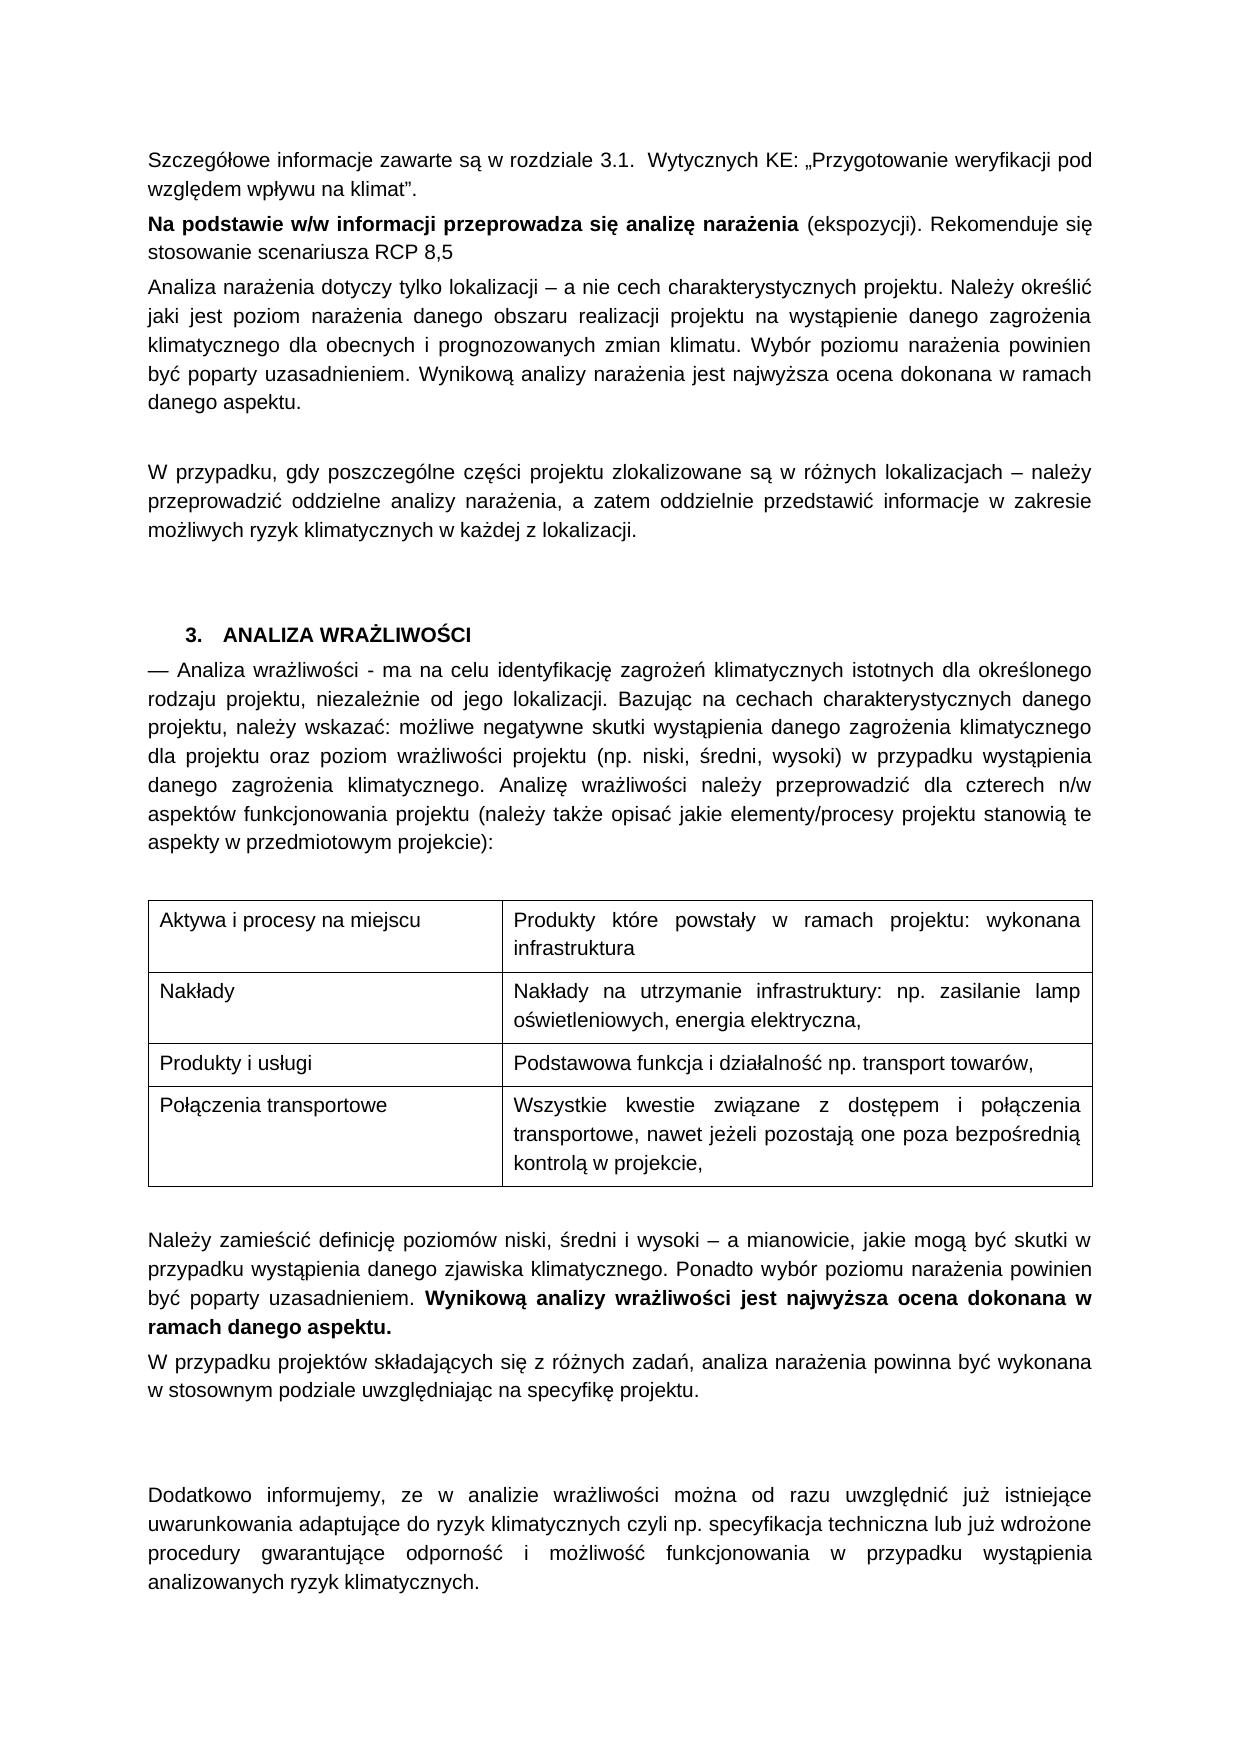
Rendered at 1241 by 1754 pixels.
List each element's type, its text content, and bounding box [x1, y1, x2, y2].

table_header Aktywa i procesy na miejscu [149, 901, 502, 972]
table_cell Produkty i usługi [149, 1044, 502, 1086]
table_cell Wszystkie kwestie związane z dostępem i połączenia transportowe, nawet jeżeli pozostają one poza bezpośrednią kontrolą w projekcie, [503, 1087, 1092, 1186]
table_cell Połączenia transportowe [149, 1087, 502, 1186]
table_cell Nakłady [149, 973, 502, 1043]
text Szczegółowe informacje zawarte są w rozdziale 3.1. Wytycznych KE: „Przygotowanie weryfikacji pod względem wpływu na klimat”. [148, 148, 1093, 200]
text W przypadku projektów składających się z różnych zadań, analiza narażenia powinna być wykonana w stosownym podziale uwzględniając na specyfikę projektu. [148, 1349, 1093, 1402]
text — Analiza wrażliwości - ma na celu identyfikację zagrożeń klimatycznych istotnych dla określonego rodzaju projektu, niezależnie od jego lokalizacji. Bazując na cechach charakterystycznych danego projektu, należy wskazać: możliwe negatywne skutki wystąpienia danego zagrożenia klimatycznego dla projektu oraz poziom wrażliwości projektu (np. niski, średni, wysoki) w przypadku wystąpienia danego zagrożenia klimatycznego. Analizę wrażliwości należy przeprowadzić dla czterech n/w aspektów funkcjonowania projektu (należy także opisać jakie elementy/procesy projektu stanowią te aspekty w przedmiotowym projekcie): [148, 658, 1093, 854]
text Należy zamieścić definicję poziomów niski, średni i wysoki – a mianowicie, jakie mogą być skutki w przypadku wystąpienia danego zjawiska klimatycznego. Ponadto wybór poziomu narażenia powinien być poparty uzasadnieniem. Wynikową analizy wrażliwości jest najwyższa ocena dokonana w ramach danego aspektu. [148, 1228, 1093, 1338]
table_cell Nakłady na utrzymanie infrastruktury: np. zasilanie lamp oświetleniowych, energia elektryczna, [503, 973, 1092, 1043]
text Na podstawie w/w informacji przeprowadza się analizę narażenia (ekspozycji). Rekomenduje się stosowanie scenariusza RCP 8,5 [148, 211, 1093, 264]
text W przypadku, gdy poszczególne części projektu zlokalizowane są w różnych lokalizacjach – należy przeprowadzić oddzielne analizy narażenia, a zatem oddzielnie przedstawić informacje w zakresie możliwych ryzyk klimatycznych w każdej z lokalizacji. [148, 460, 1093, 542]
list ANALIZA WRAŻLIWOŚCI [185, 623, 1093, 647]
table_header Produkty które powstały w ramach projektu: wykonana infrastruktura [503, 901, 1092, 972]
text Dodatkowo informujemy, ze w analizie wrażliwości można od razu uwzględnić już istniejące uwarunkowania adaptujące do ryzyk klimatycznych czyli np. specyfikacja techniczna lub już wdrożone procedury gwarantujące odporność i możliwość funkcjonowania w przypadku wystąpienia analizowanych ryzyk klimatycznych. [148, 1483, 1093, 1593]
table_cell Podstawowa funkcja i działalność np. transport towarów, [503, 1044, 1092, 1086]
text Analiza narażenia dotyczy tylko lokalizacji – a nie cech charakterystycznych projektu. Należy określić jaki jest poziom narażenia danego obszaru realizacji projektu na wystąpienie danego zagrożenia klimatycznego dla obecnych i prognozowanych zmian klimatu. Wybór poziomu narażenia powinien być poparty uzasadnieniem. Wynikową analizy narażenia jest najwyższa ocena dokonana w ramach danego aspektu. [148, 275, 1093, 414]
